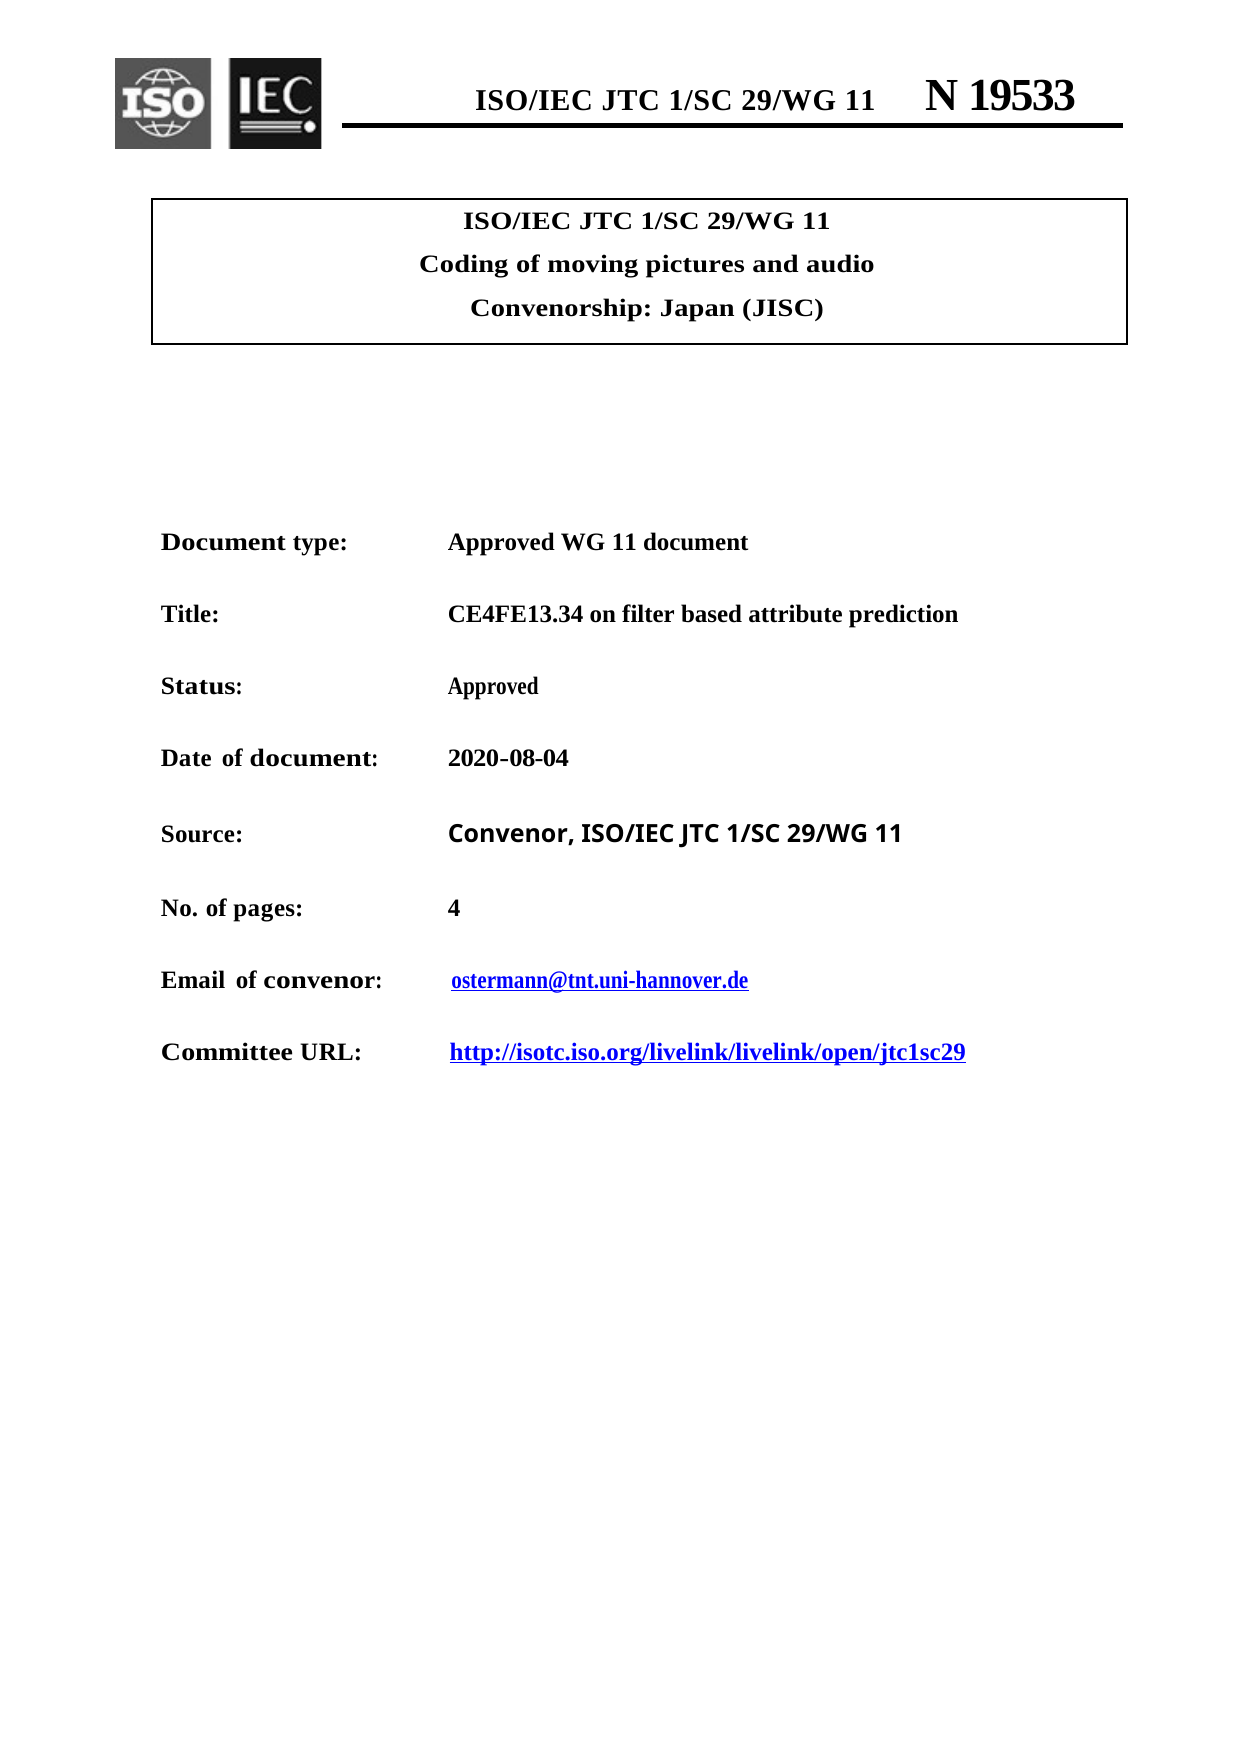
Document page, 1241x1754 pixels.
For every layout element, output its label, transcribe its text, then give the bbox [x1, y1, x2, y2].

text Date of document: 2020-08-04 [161, 743, 1124, 772]
text Committee URL: http://isotc.iso.org/livelink/livelink/open/jtc1sc29 [161, 1037, 1124, 1065]
picture [115, 58, 322, 149]
text Title: CE4FE13.34 on filter based attribute prediction [161, 599, 1124, 628]
text Source: Convenor, ISO/IEC JTC 1/SC 29/WG 11 [161, 815, 1124, 849]
text Status: Approved [161, 671, 1124, 700]
text No. of pages: 4 [161, 893, 1124, 921]
text Document type: Approved WG 11 document [161, 527, 1124, 556]
text Email of convenor: ostermann@tnt.uni-hannover.de [161, 965, 1124, 993]
